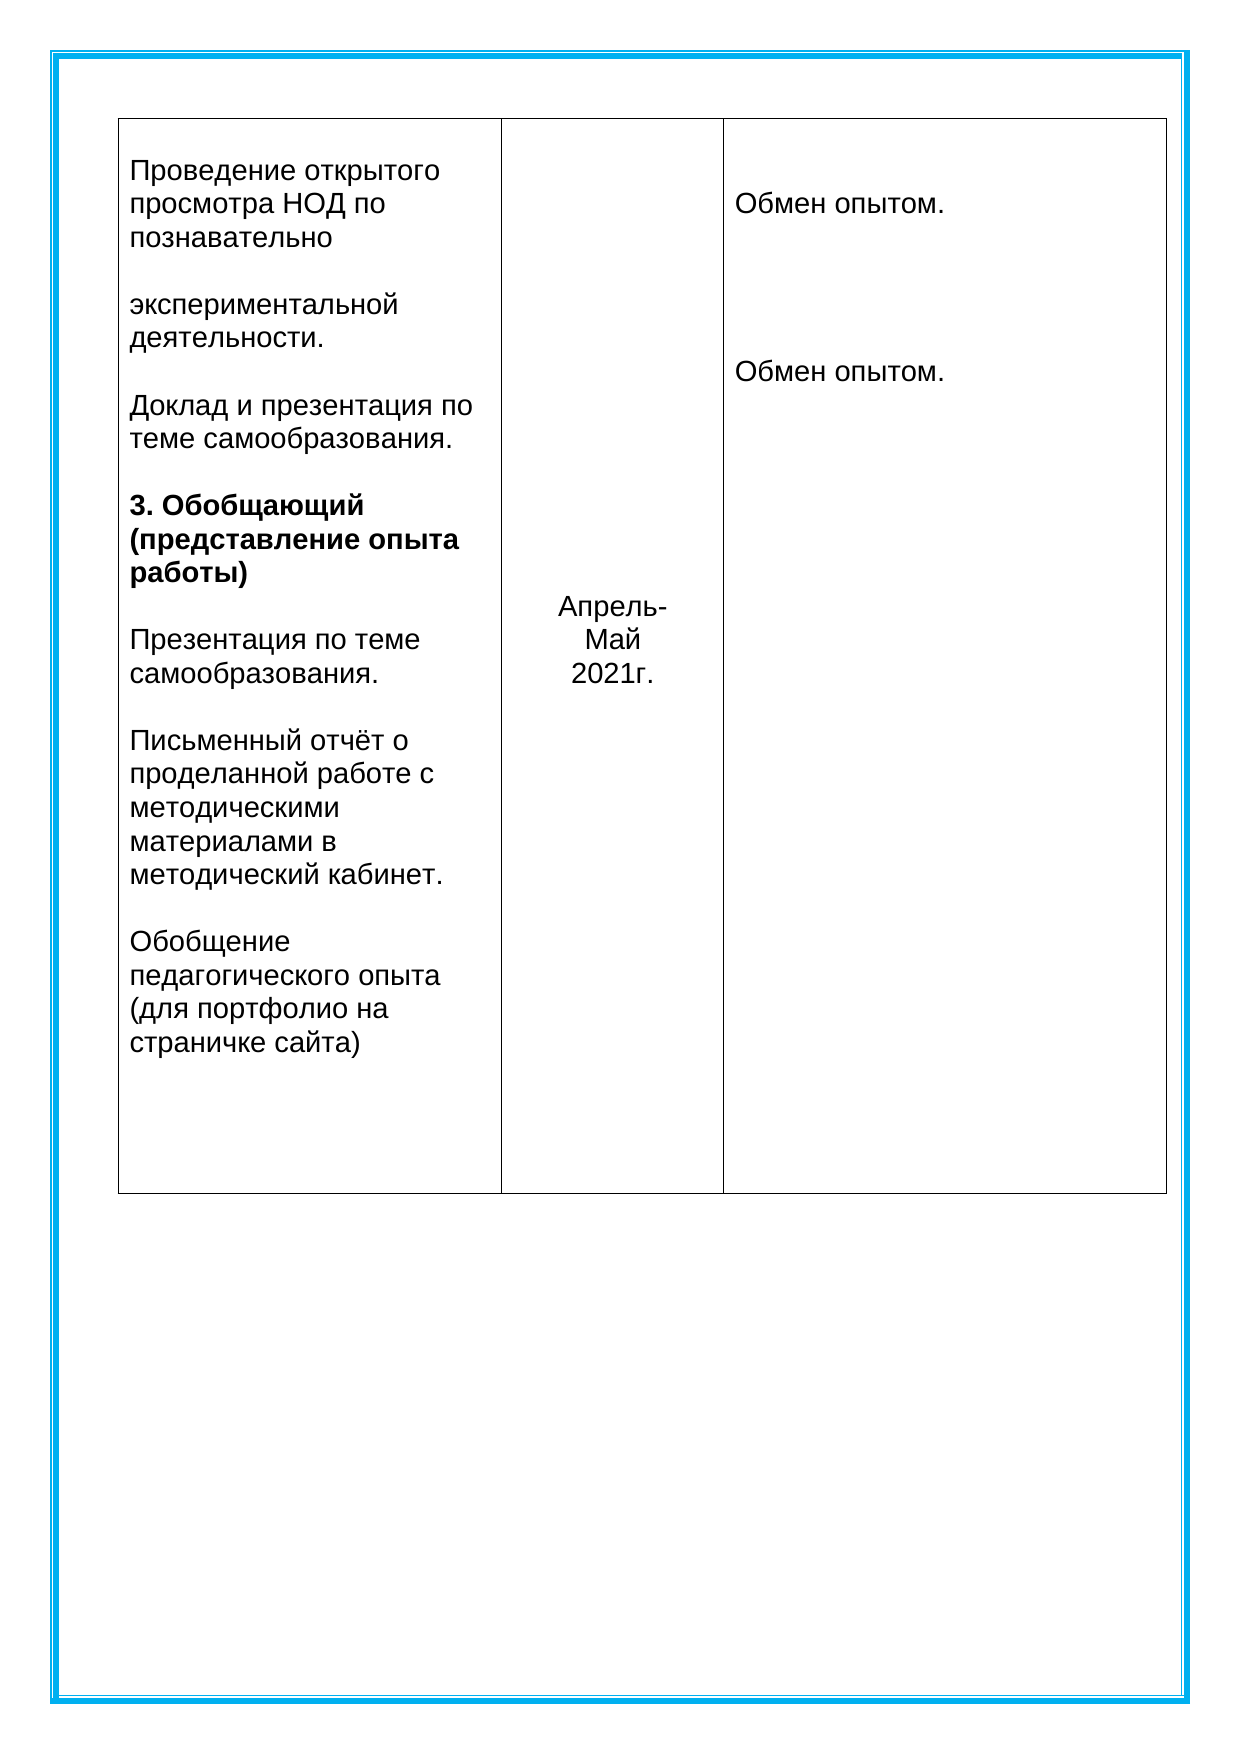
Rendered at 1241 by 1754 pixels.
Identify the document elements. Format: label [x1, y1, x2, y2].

table_cell [502, 119, 723, 1192]
table_cell [119, 119, 501, 1192]
table_cell [724, 119, 1166, 1192]
